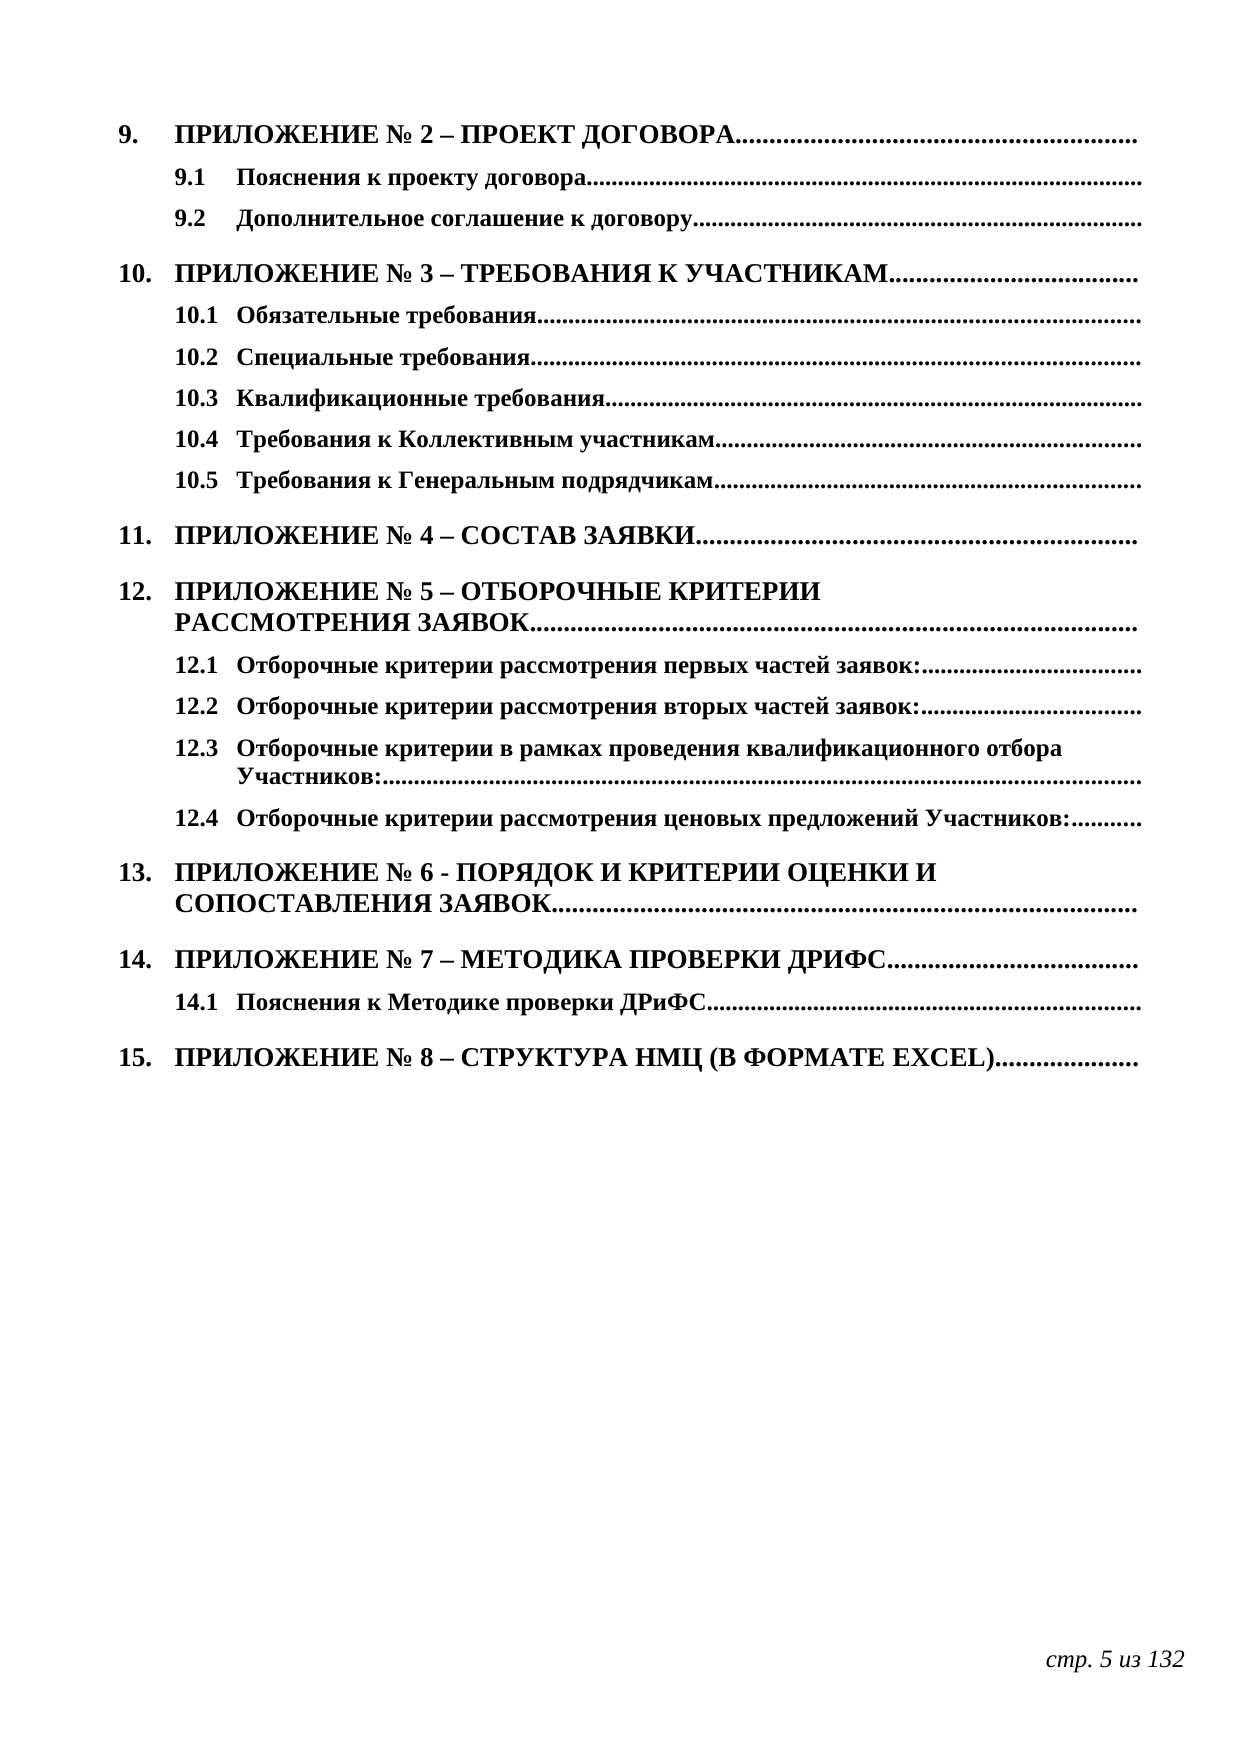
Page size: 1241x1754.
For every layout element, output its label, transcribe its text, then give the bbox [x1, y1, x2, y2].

text 12.3 Отборочные критерии в рамках проведения квалификационного отбора Участников: 121 [174, 733, 1093, 790]
text 9.1 Пояснения к проекту договора 101 [174, 162, 1093, 191]
text 15. ПРИЛОЖЕНИЕ № 8 – СТРУКТУРА НМЦ (в формате Excel) 130 [118, 1041, 1063, 1072]
text 12.4 Отборочные критерии рассмотрения ценовых предложений Участников: 122 [174, 803, 1093, 831]
text 10.4 Требования к Коллективным участникам 114 [174, 424, 1093, 453]
text 12. ПРИЛОЖЕНИЕ № 5 – ОТБОРОЧНЫЕ КРИТЕРИИ РАССМОТРЕНИЯ ЗАЯВОК 118 [118, 575, 1063, 638]
text 9.2 Дополнительное соглашение к договору 102 [174, 203, 1093, 232]
text 11. ПРИЛОЖЕНИЕ № 4 – СОСТАВ ЗАЯВКИ 116 [118, 519, 1063, 550]
text 10. ПРИЛОЖЕНИЕ № 3 – ТРЕБОВАНИЯ К УЧАСТНИКАМ 105 [118, 257, 1063, 288]
text 10.1 Обязательные требования 105 [174, 300, 1093, 329]
text 12.2 Отборочные критерии рассмотрения вторых частей заявок: 119 [174, 691, 1093, 720]
text 12.1 Отборочные критерии рассмотрения первых частей заявок: 118 [174, 650, 1093, 679]
text 10.2 Специальные требования 112 [174, 342, 1093, 370]
text 9. ПРИЛОЖЕНИЕ № 2 – ПРОЕКТ ДОГОВОРА 101 [118, 118, 1063, 149]
text 13. ПРИЛОЖЕНИЕ № 6 - ПОРЯДОК И КРИТЕРИИ ОЦЕНКИ И СОПОСТАВЛЕНИЯ ЗАЯВОК 125 [118, 856, 1063, 919]
text 10.5 Требования к Генеральным подрядчикам 114 [174, 465, 1093, 494]
text 10.3 Квалификационные требования 113 [174, 383, 1093, 412]
text 14.1 Пояснения к Методике проверки ДРиФС 129 [174, 987, 1093, 1016]
text 14. ПРИЛОЖЕНИЕ № 7 – МЕТОДИКА ПРОВЕРКИ ДРИФС 129 [118, 944, 1063, 975]
